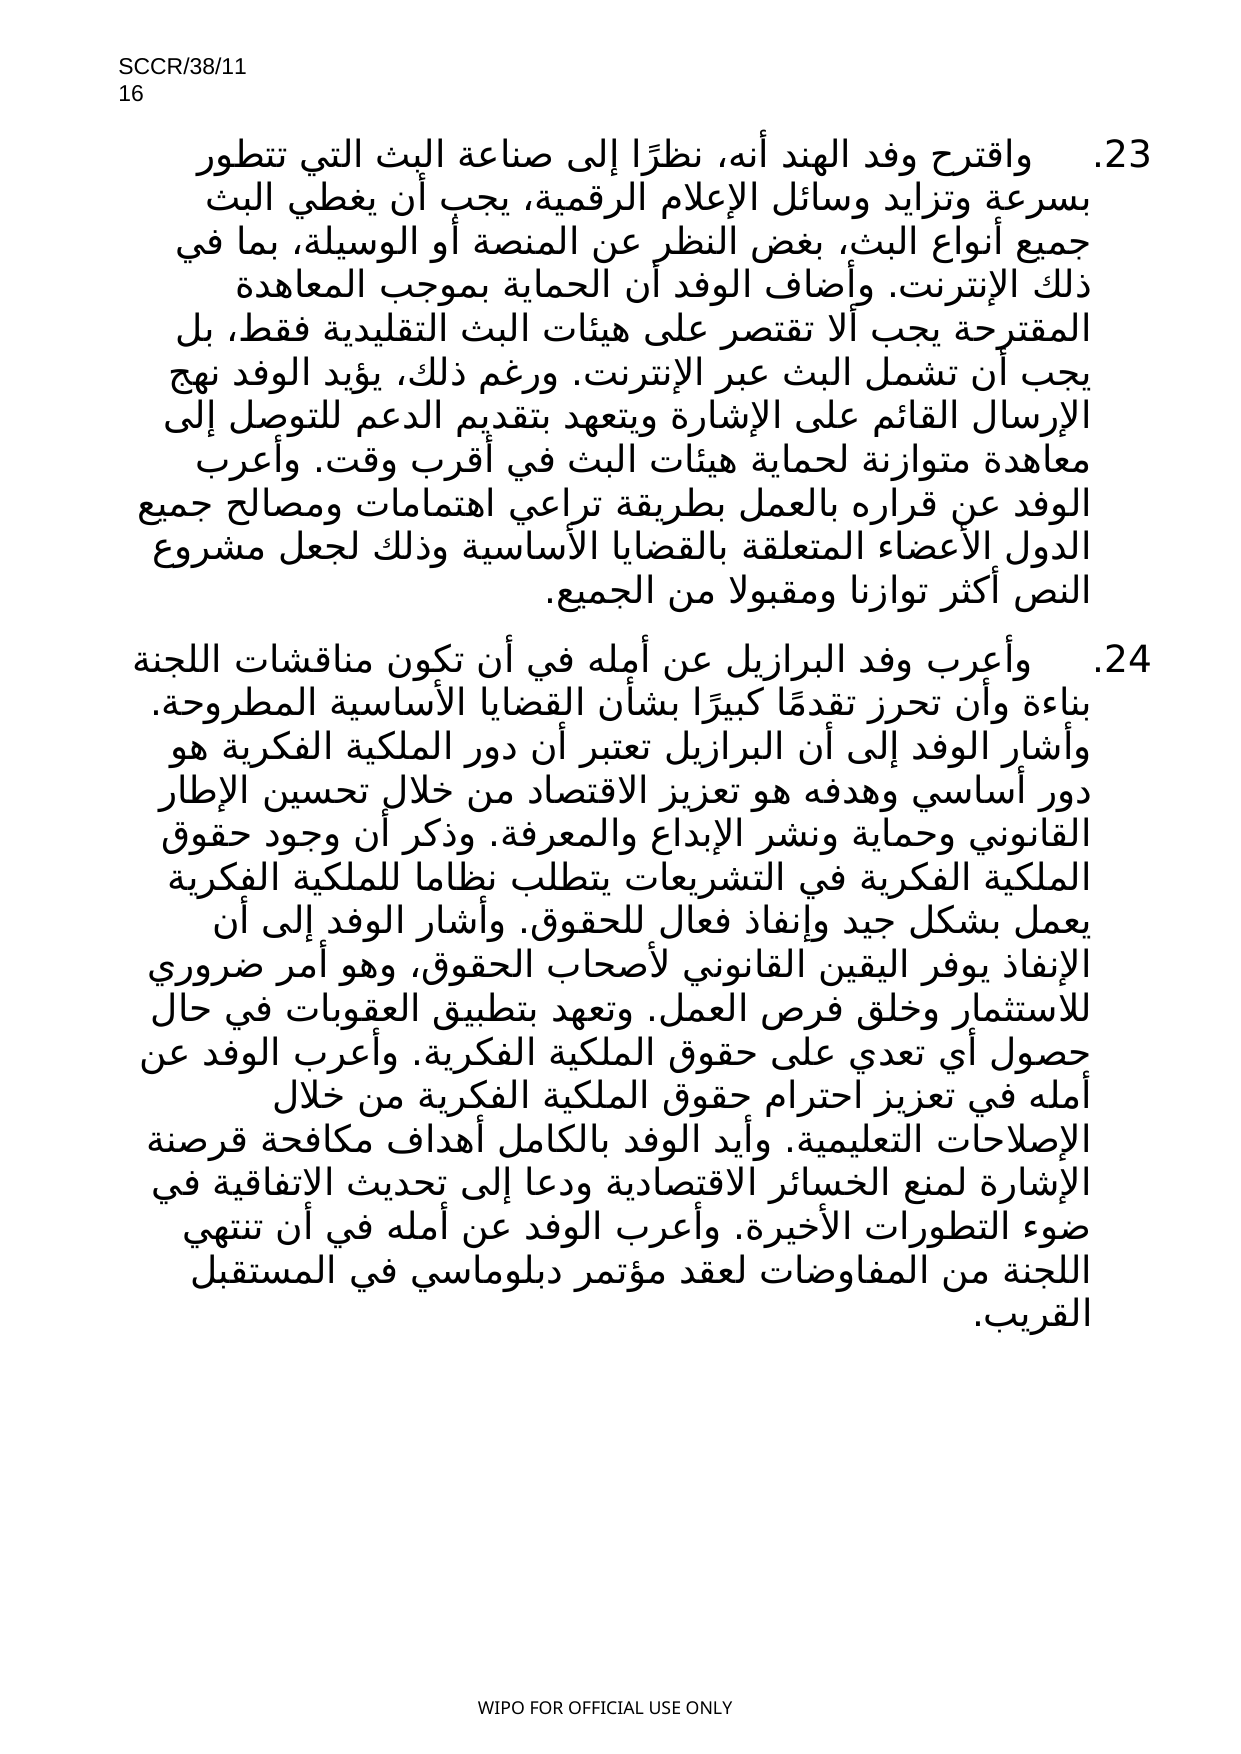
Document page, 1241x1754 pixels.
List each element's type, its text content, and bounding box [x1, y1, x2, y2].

list وأعرب وفد البرازيل عن أمله في أن تكون مناقشات اللجنة بناءة وأن تحرز تقدمًا كبيرًا بشأن القضايا الأساسية المطروحة. وأشار الوفد إلى أن البرازيل تعتبر أن دور الملكية الفكرية هو دور أساسي وهدفه هو تعزيز الاقتصاد من خلال تحسين الإطار القانوني وحماية ونشر الإبداع والمعرفة. وذكر أن وجود حقوق الملكية الفكرية في التشريعات يتطلب نظاما للملكية الفكرية يعمل بشكل جيد وإنفاذ فعال للحقوق. وأشار الوفد إلى أن الإنفاذ يوفر اليقين القانوني لأصحاب الحقوق، وهو أمر ضروري للاستثمار وخلق فرص العمل. وتعهد بتطبيق العقوبات في حال حصول أي تعدي على حقوق الملكية الفكرية. وأعرب الوفد عن أمله في تعزيز احترام حقوق الملكية الفكرية من خلال الإصلاحات التعليمية. وأيد الوفد بالكامل أهداف مكافحة قرصنة الإشارة لمنع الخسائر الاقتصادية ودعا إلى تحديث الاتفاقية في ضوء التطورات الأخيرة. وأعرب الوفد عن أمله في أن تنتهي اللجنة من المفاوضات لعقد مؤتمر دبلوماسي في المستقبل القريب. [118, 637, 1092, 1336]
list واقترح وفد الهند أنه، نظرًا إلى صناعة البث التي تتطور بسرعة وتزايد وسائل الإعلام الرقمية، يجب أن يغطي البث جميع أنواع البث، بغض النظر عن المنصة أو الوسيلة، بما في ذلك الإنترنت. وأضاف الوفد أن الحماية بموجب المعاهدة المقترحة يجب ألا تقتصر على هيئات البث التقليدية فقط، بل يجب أن تشمل البث عبر الإنترنت. ورغم ذلك، يؤيد الوفد نهج الإرسال القائم على الإشارة ويتعهد بتقديم الدعم للتوصل إلى معاهدة متوازنة لحماية هيئات البث في أقرب وقت. وأعرب الوفد عن قراره بالعمل بطريقة تراعي اهتمامات ومصالح جميع الدول الأعضاء المتعلقة بالقضايا الأساسية وذلك لجعل مشروع النص أكثر توازنا ومقبولا من الجميع. [118, 132, 1092, 612]
